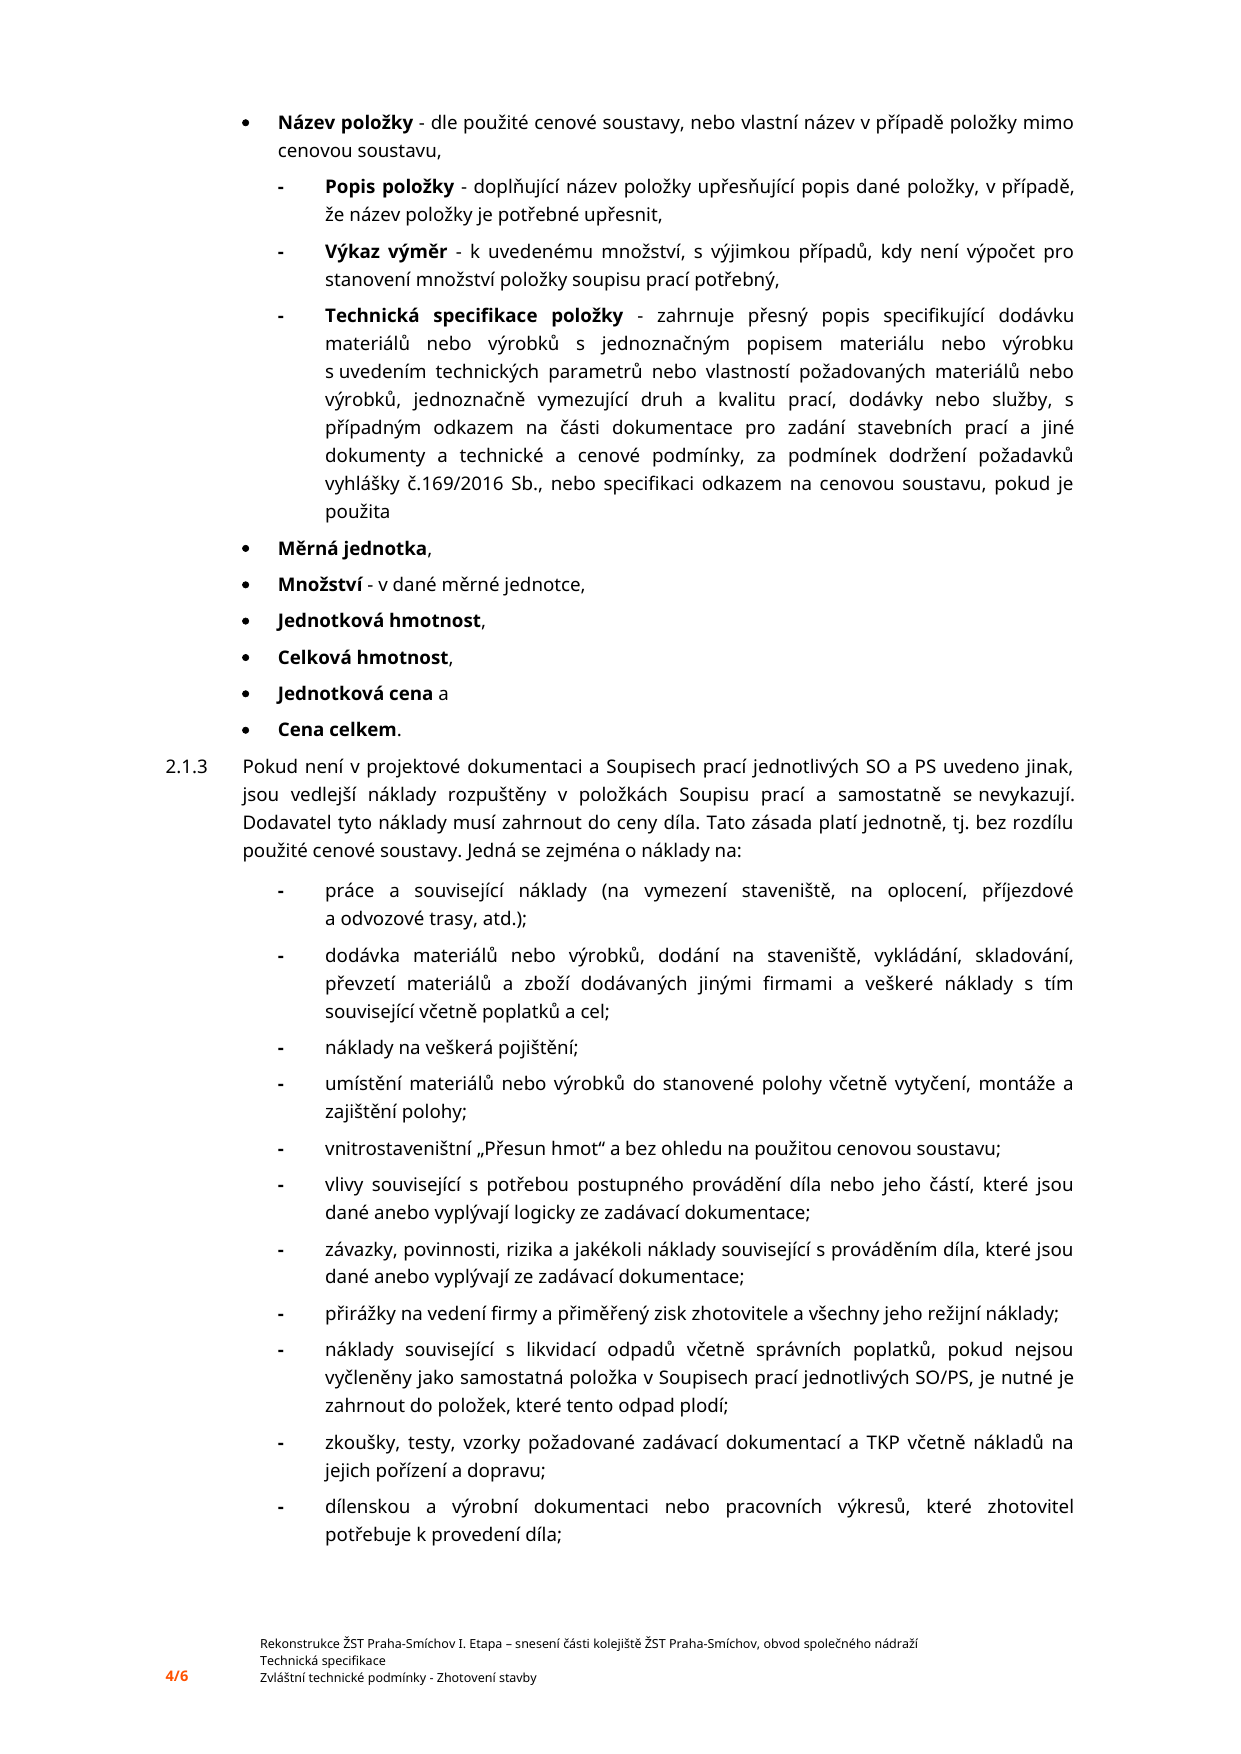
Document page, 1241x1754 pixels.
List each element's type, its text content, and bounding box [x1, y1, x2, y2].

text Název položky - dle použité cenové soustavy, nebo vlastní název v případě položky mimo cenovou soustavu, [242, 109, 1075, 163]
text náklady na veškerá pojištění; [278, 1034, 1075, 1060]
text vnitrostaveništní „Přesun hmot“ a bez ohledu na použitou cenovou soustavu; [278, 1135, 1075, 1161]
text práce a související náklady (na vymezení staveniště, na oplocení, příjezdové a odvozové trasy, atd.); [278, 878, 1075, 931]
text zkoušky, testy, vzorky požadované zadávací dokumentací a TKP včetně nákladů na jejich pořízení a dopravu; [278, 1429, 1075, 1482]
text Celková hmotnost, [242, 644, 1075, 669]
text umístění materiálů nebo výrobků do stanovené polohy včetně vytyčení, montáže a zajištění polohy; [278, 1071, 1075, 1124]
text Popis položky - doplňující název položky upřesňující popis dané položky, v případě, že název položky je potřebné upřesnit, [278, 174, 1075, 227]
text dodávka materiálů nebo výrobků, dodání na staveniště, vykládání, skladování, převzetí materiálů a zboží dodávaných jinými firmami a veškeré náklady s tím související včetně poplatků a cel; [278, 942, 1075, 1023]
text Jednotková cena a [242, 680, 1075, 706]
text náklady související s likvidací odpadů včetně správních poplatků, pokud nejsou vyčleněny jako samostatná položka v Soupisech prací jednotlivých SO/PS, je nutné je zahrnout do položek, které tento odpad plodí; [278, 1337, 1075, 1418]
text Jednotková hmotnost, [242, 608, 1075, 633]
text Měrná jednotka, [242, 535, 1075, 560]
text závazky, povinnosti, rizika a jakékoli náklady související s prováděním díla, které jsou dané anebo vyplývají ze zadávací dokumentace; [278, 1236, 1075, 1289]
text Cena celkem. [242, 717, 1075, 742]
text dílenskou a výrobní dokumentaci nebo pracovních výkresů, které zhotovitel potřebuje k provedení díla; [278, 1493, 1075, 1547]
text Množství - v dané měrné jednotce, [242, 571, 1075, 597]
text Technická specifikace položky - zahrnuje přesný popis specifikující dodávku materiálů nebo výrobků s jednoznačným popisem materiálu nebo výrobku s uvedením technických parametrů nebo vlastností požadovaných materiálů nebo výrobků, jednoznačně vymezující druh a kvalitu prací, dodávky nebo služby, s případným odkazem na části dokumentace pro zadání stavebních prací a jiné dokumenty a technické a cenové podmínky, za podmínek dodržení požadavků vyhlášky č.169/2016 Sb., nebo specifikaci odkazem na cenovou soustavu, pokud je použita [278, 302, 1075, 524]
text Pokud není v projektové dokumentaci a Soupisech prací jednotlivých SO a PS uvedeno jinak, jsou vedlejší náklady rozpuštěny v položkách Soupisu prací a samostatně se nevykazují. Dodavatel tyto náklady musí zahrnout do ceny díla. Tato zásada platí jednotně, tj. bez rozdílu použité cenové soustavy. Jedná se zejména o náklady na: [165, 753, 1075, 863]
text vlivy související s potřebou postupného provádění díla nebo jeho částí, které jsou dané anebo vyplývají logicky ze zadávací dokumentace; [278, 1171, 1075, 1225]
text Výkaz výměr - k uvedenému množství, s výjimkou případů, kdy není výpočet pro stanovení množství položky soupisu prací potřebný, [278, 238, 1075, 292]
text přirážky na vedení firmy a přiměřený zisk zhotovitele a všechny jeho režijní náklady; [278, 1300, 1075, 1326]
